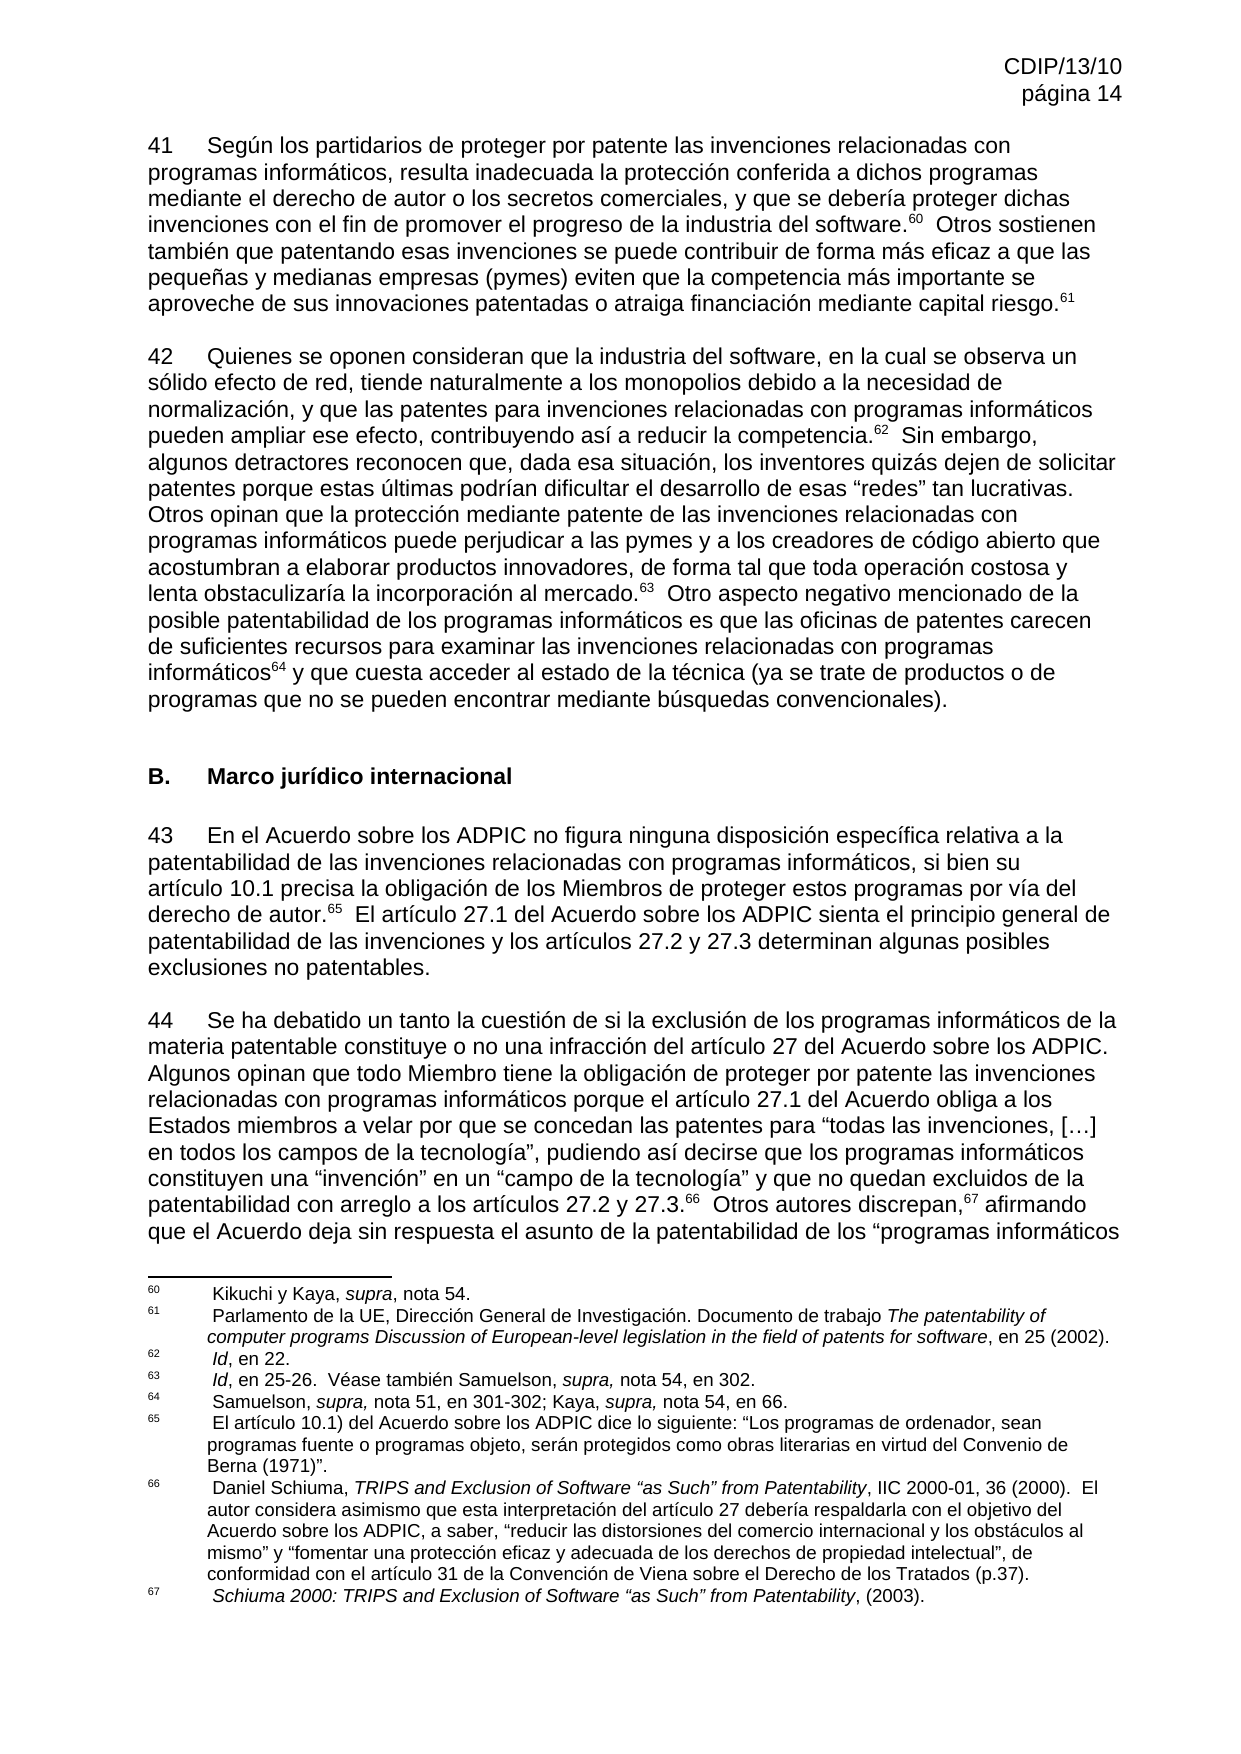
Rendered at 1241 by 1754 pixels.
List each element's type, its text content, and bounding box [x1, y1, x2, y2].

text Según los partidarios de proteger por patente las invenciones relacionadas con programas informáticos, resulta inadecuada la protección conferida a dichos programas mediante el derecho de autor o los secretos comerciales, y que se debería proteger dichas invenciones con el fin de promover el progreso de la industria del software. Otros sostienen también que patentando esas invenciones se puede contribuir de forma más eficaz a que las pequeñas y medianas empresas (pymes) eviten que la competencia más importante se aproveche de sus innovaciones patentadas o atraiga financiación mediante capital riesgo. [148, 132, 1122, 317]
subtitle B. Marco jurídico internacional [148, 763, 1122, 790]
text En el Acuerdo sobre los ADPIC no figura ninguna disposición específica relativa a la patentabilidad de las invenciones relacionadas con programas informáticos, si bien su artículo 10.1 precisa la obligación de los Miembros de proteger estos programas por vía del derecho de autor. El artículo 27.1 del Acuerdo sobre los ADPIC sienta el principio general de patentabilidad de las invenciones y los artículos 27.2 y 27.3 determinan algunas posibles exclusiones no patentables. [148, 822, 1122, 980]
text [148, 1007, 1122, 1244]
text Quienes se oponen consideran que la industria del software, en la cual se observa un sólido efecto de red, tiende naturalmente a los monopolios debido a la necesidad de normalización, y que las patentes para invenciones relacionadas con programas informáticos pueden ampliar ese efecto, contribuyendo así a reducir la competencia. Sin embargo, algunos detractores reconocen que, dada esa situación, los inventores quizás dejen de solicitar patentes porque estas últimas podrían dificultar el desarrollo de esas “redes” tan lucrativas. Otros opinan que la protección mediante patente de las invenciones relacionadas con programas informáticos puede perjudicar a las pymes y a los creadores de código abierto que acostumbran a elaborar productos innovadores, de forma tal que toda operación costosa y lenta obstaculizaría la incorporación al mercado. Otro aspecto negativo mencionado de la posible patentabilidad de los programas informáticos es que las oficinas de patentes carecen de suficientes recursos para examinar las invenciones relacionadas con programas informáticos y que cuesta acceder al estado de la técnica (ya se trate de productos o de programas que no se pueden encontrar mediante búsquedas convencionales). [148, 343, 1122, 712]
